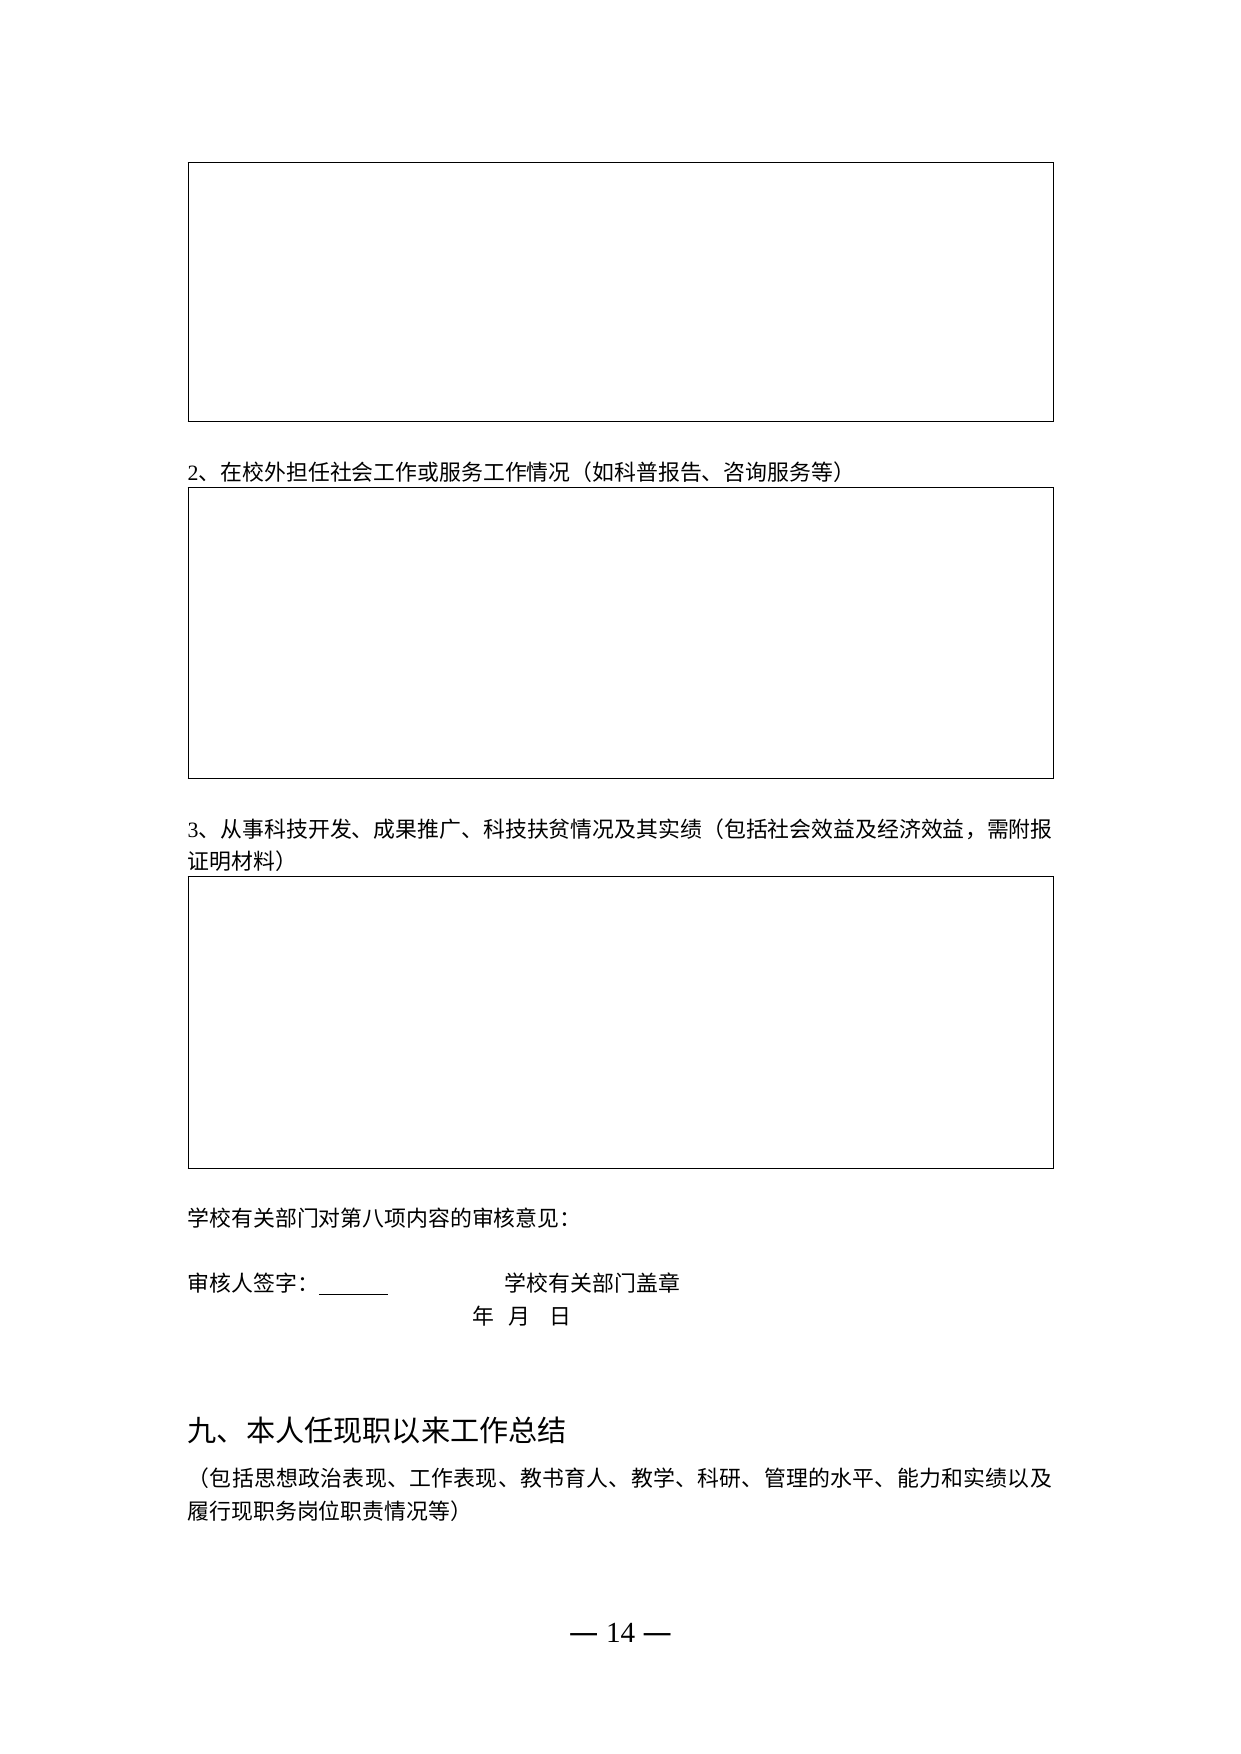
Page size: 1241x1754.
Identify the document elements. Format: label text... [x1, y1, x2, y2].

text （包括思想政治表现、工作表现、教书育人、教学、科研、管理的水平、能力和实绩以及履行现职务岗位职责情况等） [187, 1461, 1053, 1526]
text 年 月 日 [187, 1298, 1053, 1331]
text 九、本人任现职以来工作总结 [187, 1396, 1053, 1461]
text 3、从事科技开发、成果推广、科技扶贫情况及其实绩（包括社会效益及经济效益，需附报证明材料） [187, 811, 1053, 876]
text 审核人签字： 学校有关部门盖章 [187, 1266, 1053, 1298]
table_header [189, 488, 1053, 778]
text 学校有关部门对第八项内容的审核意见： [187, 1201, 1053, 1233]
table_header [189, 163, 1053, 421]
table_header [189, 877, 1053, 1167]
text 2、在校外担任社会工作或服务工作情况（如科普报告、咨询服务等） [187, 454, 1053, 487]
